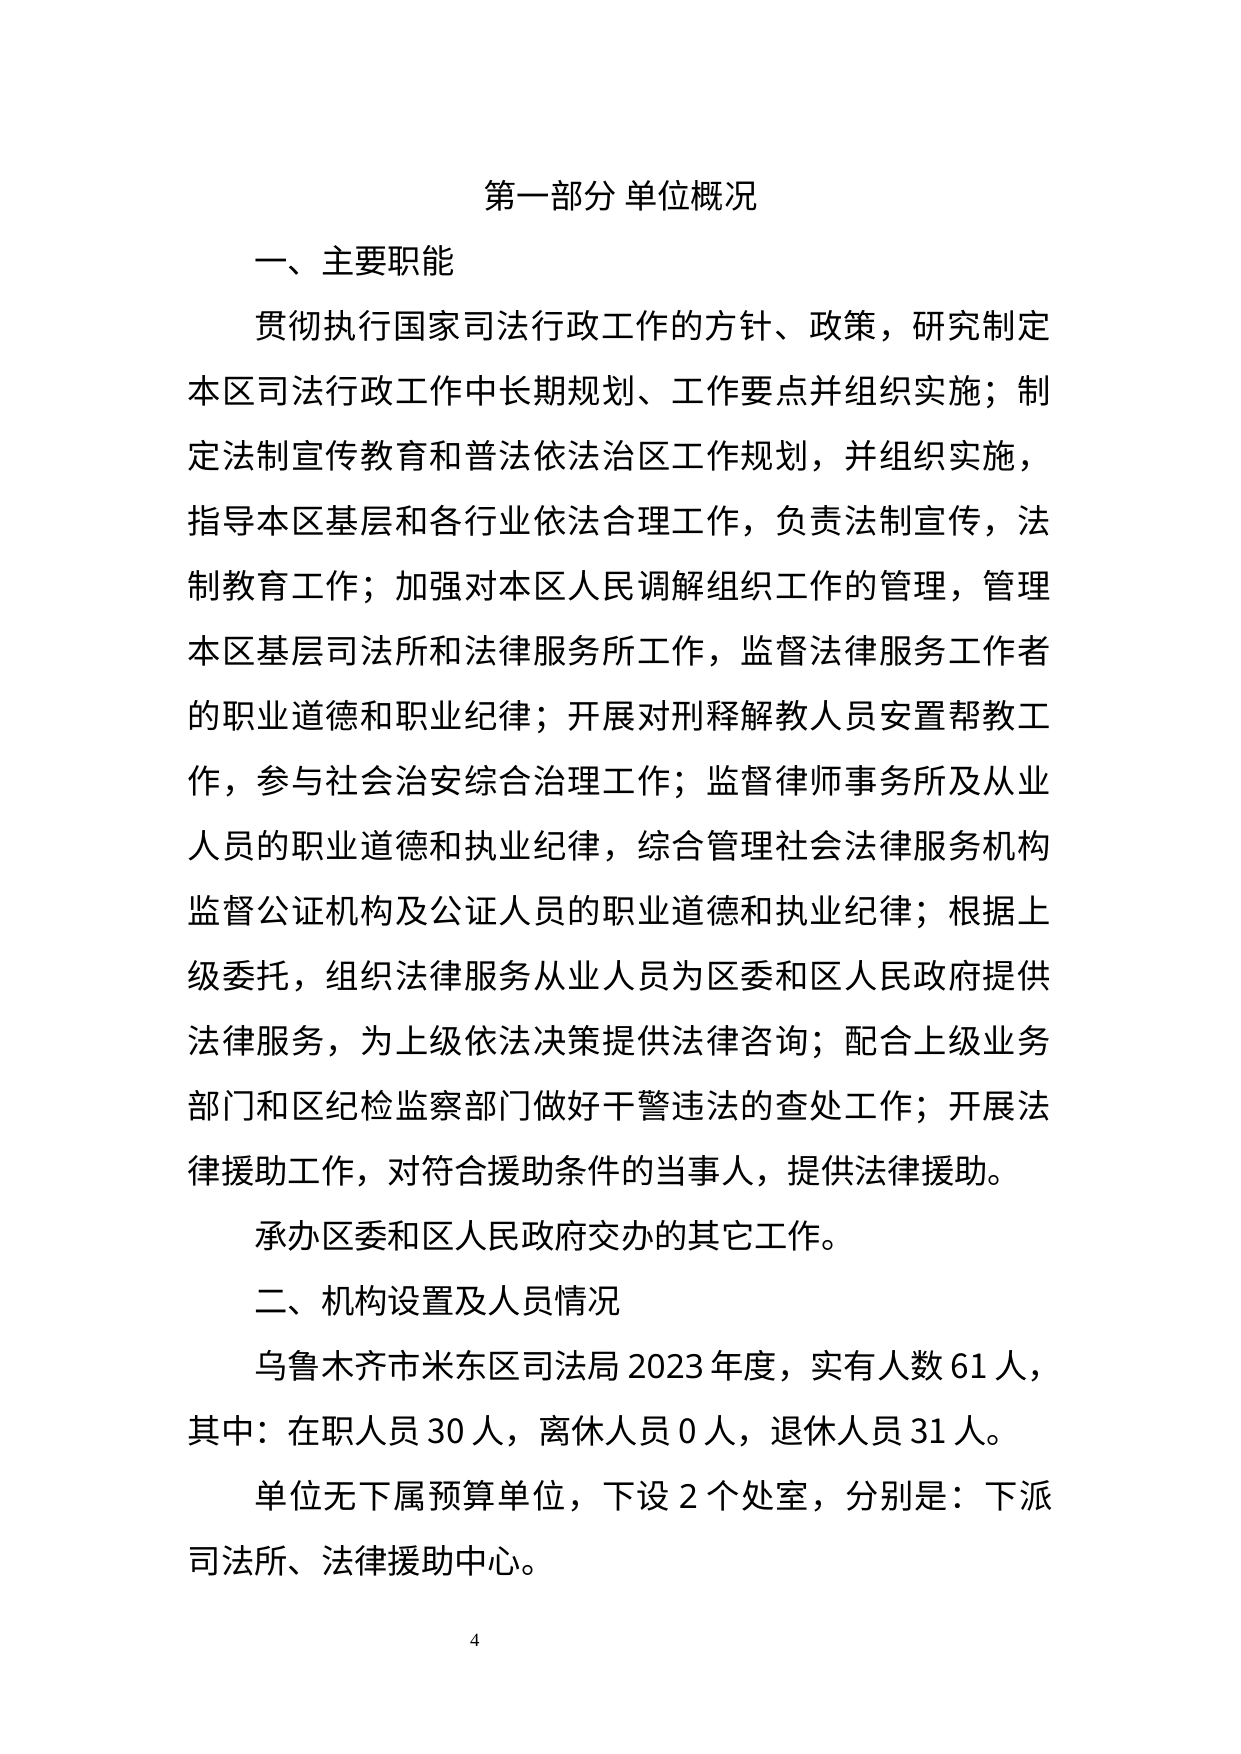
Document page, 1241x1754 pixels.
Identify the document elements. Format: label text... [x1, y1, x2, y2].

text 一、主要职能 [187, 227, 1053, 292]
text 承办区委和区人民政府交办的其它工作。 [187, 1202, 1053, 1267]
text 单位无下属预算单位，下设2个处室，分别是：下派司法所、法律援助中心。 [187, 1462, 1053, 1592]
text 贯彻执行国家司法行政工作的方针、政策，研究制定本区司法行政工作中长期规划、工作要点并组织实施；制定法制宣传教育和普法依法治区工作规划，并组织实施，指导本区基层和各行业依法合理工作，负责法制宣传，法制教育工作；加强对本区人民调解组织工作的管理，管理本区基层司法所和法律服务所工作，监督法律服务工作者的职业道德和职业纪律；开展对刑释解教人员安置帮教工作，参与社会治安综合治理工作；监督律师事务所及从业人员的职业道德和执业纪律，综合管理社会法律服务机构；监督公证机构及公证人员的职业道德和执业纪律；根据上级委托，组织法律服务从业人员为区委和区人民政府提供法律服务，为上级依法决策提供法律咨询；配合上级业务部门和区纪检监察部门做好干警违法的查处工作；开展法律援助工作，对符合援助条件的当事人，提供法律援助。 [187, 292, 1053, 1202]
text 乌鲁木齐市米东区司法局2023年度，实有人数61人，其中：在职人员30人，离休人员0人，退休人员31人。 [187, 1332, 1053, 1462]
text 第一部分 单位概况 [187, 162, 1053, 227]
text 二、机构设置及人员情况 [187, 1267, 1053, 1332]
